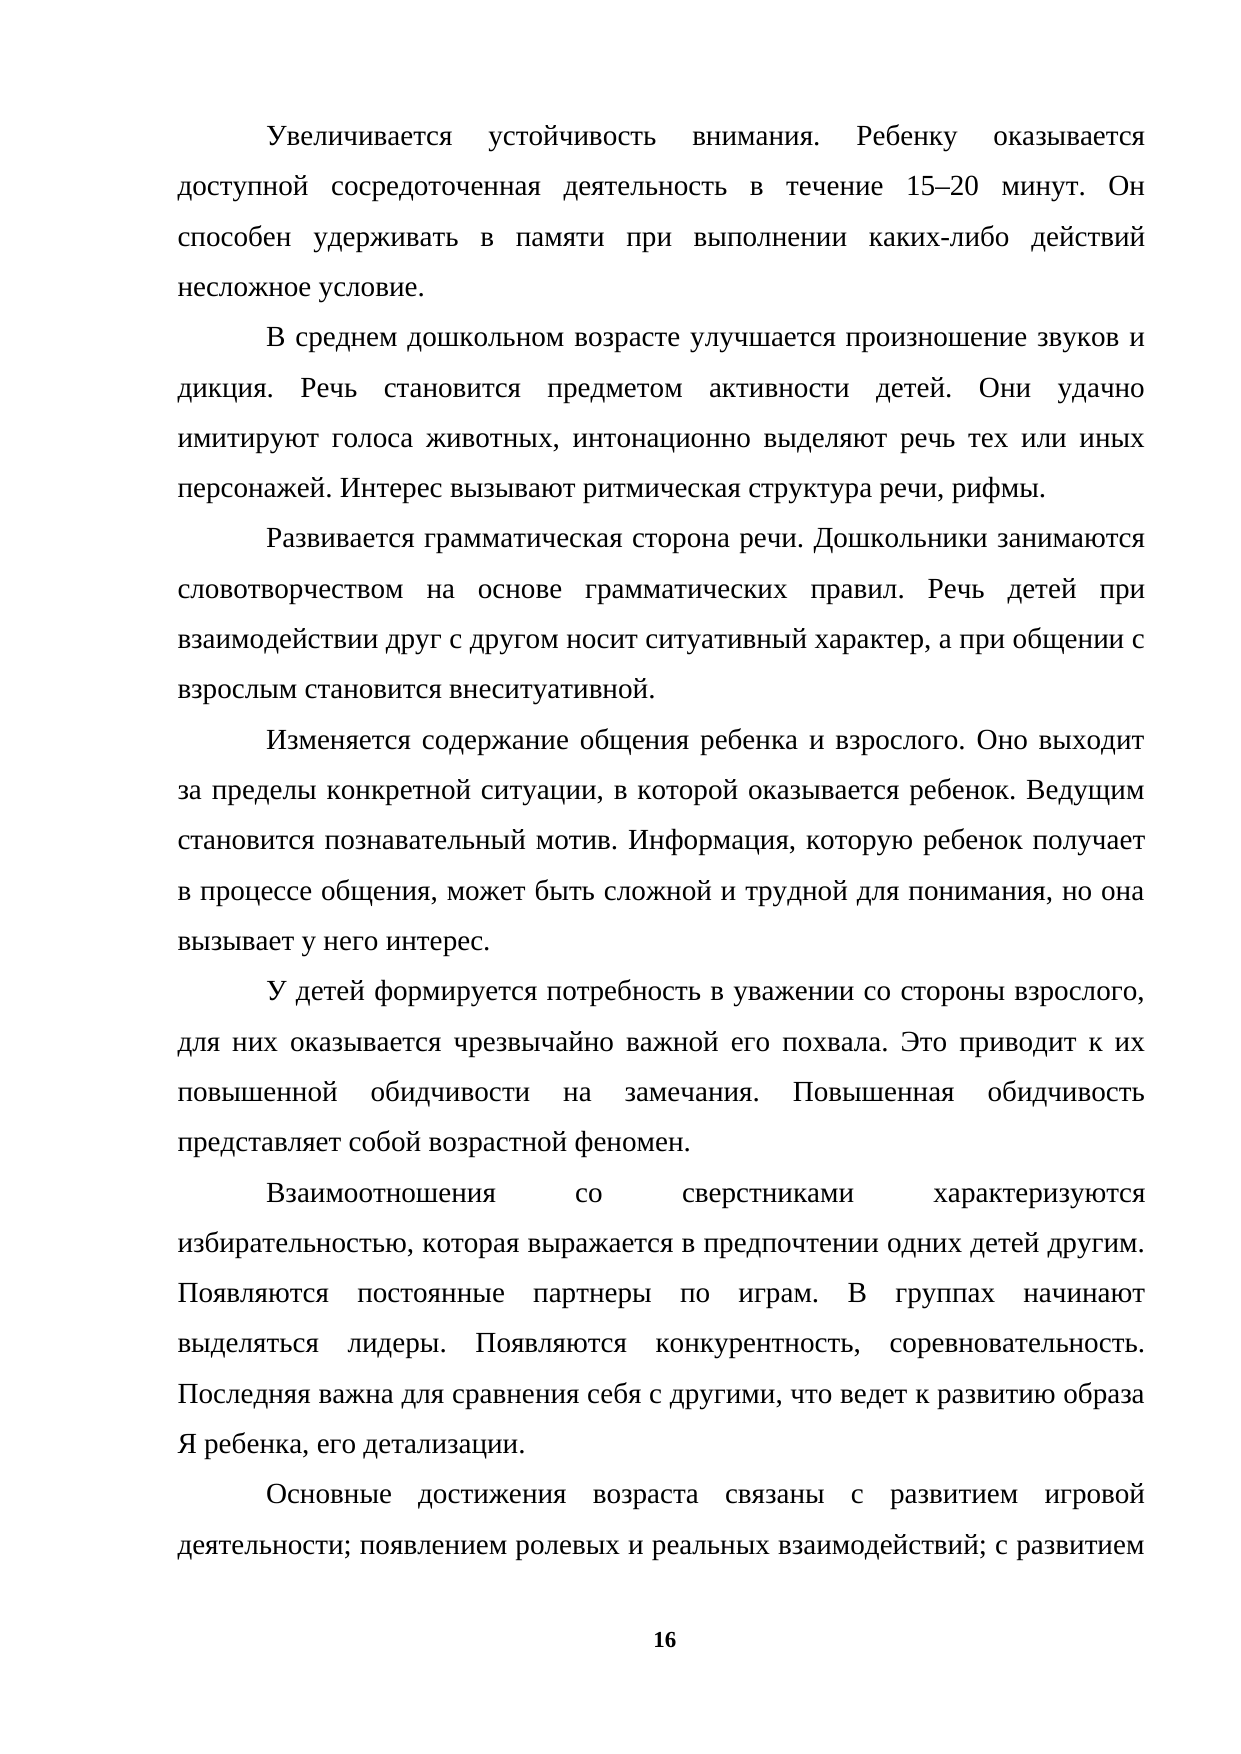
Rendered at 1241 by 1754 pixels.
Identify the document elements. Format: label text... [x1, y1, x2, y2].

text Взаимоотношения со сверстниками характеризуются избирательностью, которая выражается в предпочтении одних детей другим. Появляются постоянные партнеры по играм. В группах начинают выделяться лидеры. Появляются конкурентность, соревновательность. Последняя важна для сравнения себя с другими, что ведет к развитию образа Я ребенка, его детализации. [177, 1175, 1146, 1460]
text Увеличивается устойчивость внимания. Ребенку оказывается доступной сосредоточенная деятельность в течение 15–20 минут. Он способен удерживать в памяти при выполнении каких-либо действий несложное условие. [177, 118, 1146, 303]
text Развивается грамматическая сторона речи. Дошкольники занимаются словотворчеством на основе грамматических правил. Речь детей при взаимодействии друг с другом носит ситуативный характер, а при общении с взрослым становится внеситуативной. [177, 521, 1146, 705]
text Изменяется содержание общения ребенка и взрослого. Оно выходит за пределы конкретной ситуации, в которой оказывается ребенок. Ведущим становится познавательный мотив. Информация, которую ребенок получает в процессе общения, может быть сложной и трудной для понимания, но она вызывает у него интерес. [177, 722, 1146, 957]
text У детей формируется потребность в уважении со стороны взрослого, для них оказывается чрезвычайно важной его похвала. Это приводит к их повышенной обидчивости на замечания. Повышенная обидчивость представляет собой возрастной феномен. [177, 973, 1146, 1158]
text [177, 1477, 1146, 1560]
text В среднем дошкольном возрасте улучшается произношение звуков и дикция. Речь становится предметом активности детей. Они удачно имитируют голоса животных, интонационно выделяют речь тех или иных персонажей. Интерес вызывают ритмическая структура речи, рифмы. [177, 319, 1146, 504]
